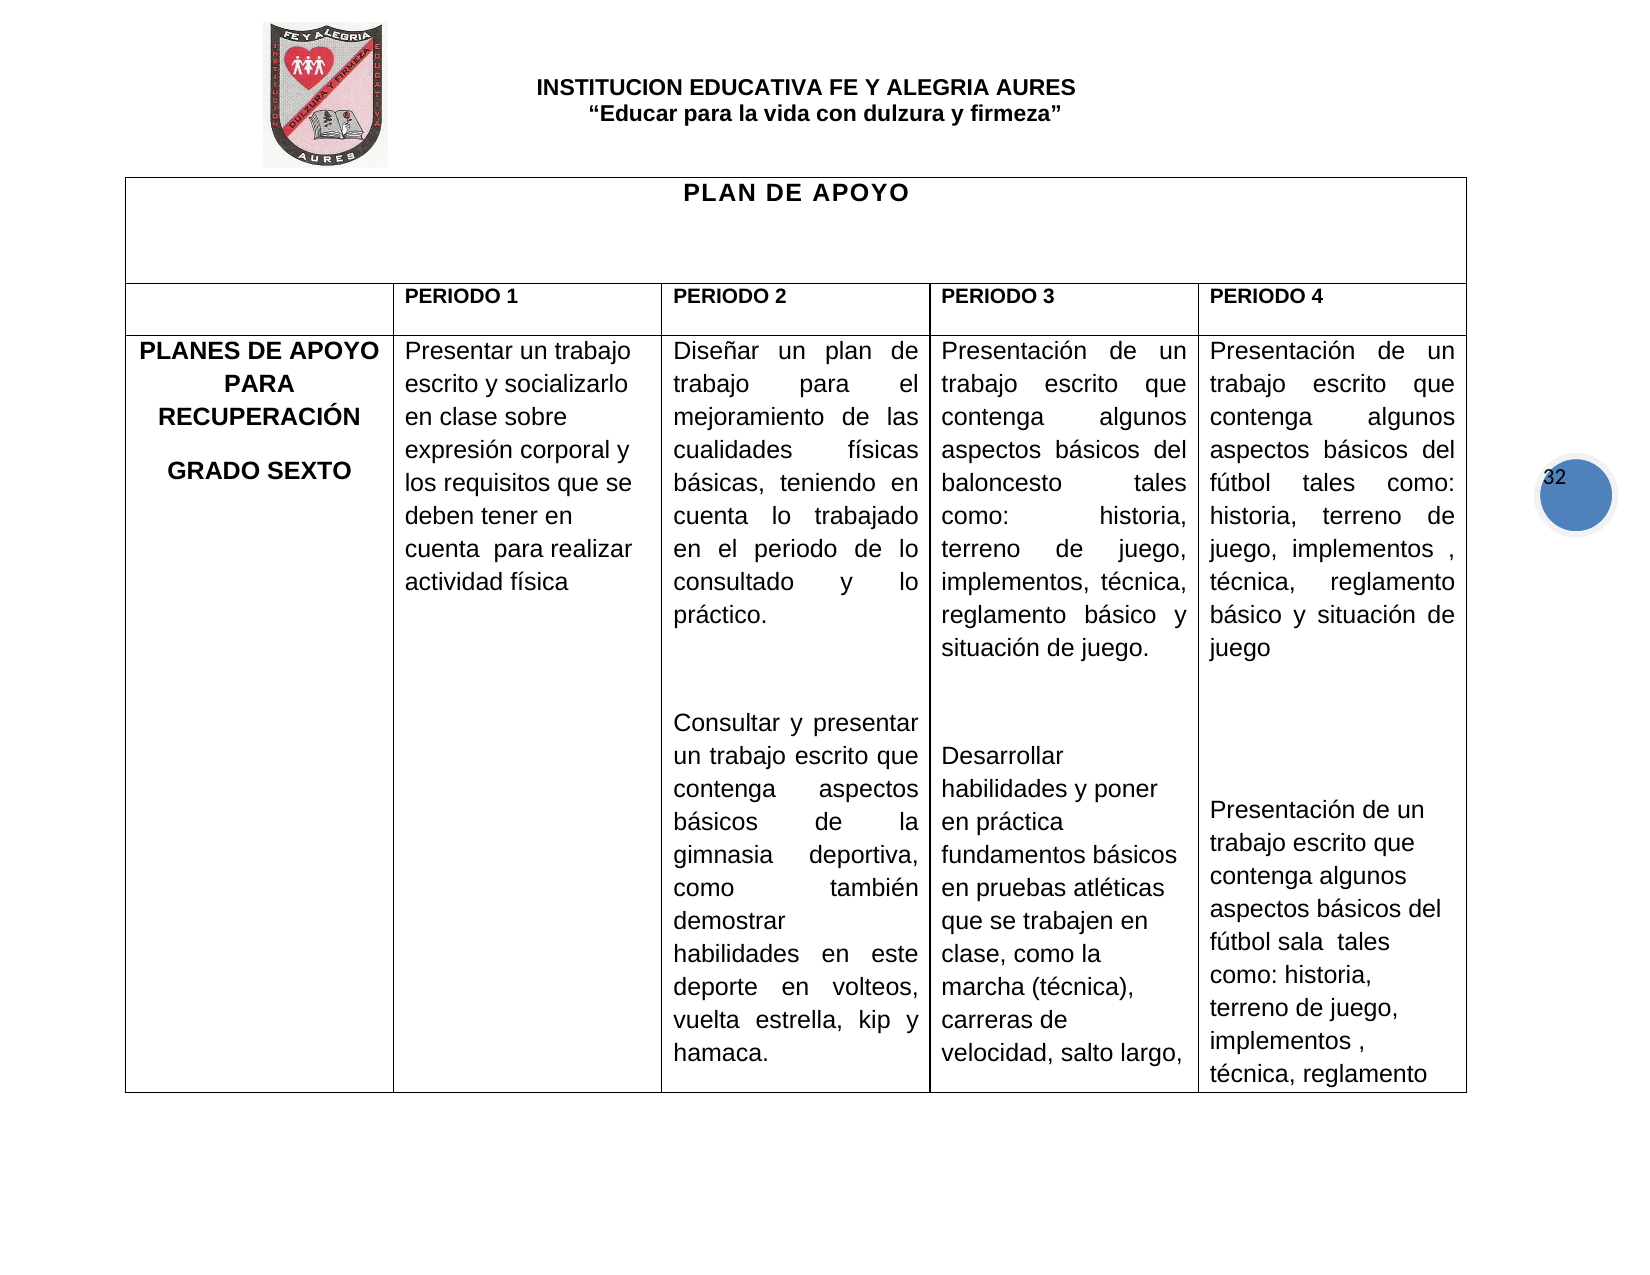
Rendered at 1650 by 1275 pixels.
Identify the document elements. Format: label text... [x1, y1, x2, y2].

table_cell PERIODO 2 [662, 284, 929, 335]
table_cell [126, 284, 393, 335]
table_cell PERIODO 4 [1199, 284, 1466, 335]
table_cell PERIODO 1 [394, 284, 661, 335]
picture [262, 22, 388, 167]
table_cell PERIODO 3 [931, 284, 1198, 335]
table_header PLAN DE APOYO [126, 178, 1466, 283]
table_cell PLANES DE APOYO PARA RECUPERACIÓN GRADO SEXTO [126, 336, 393, 1092]
